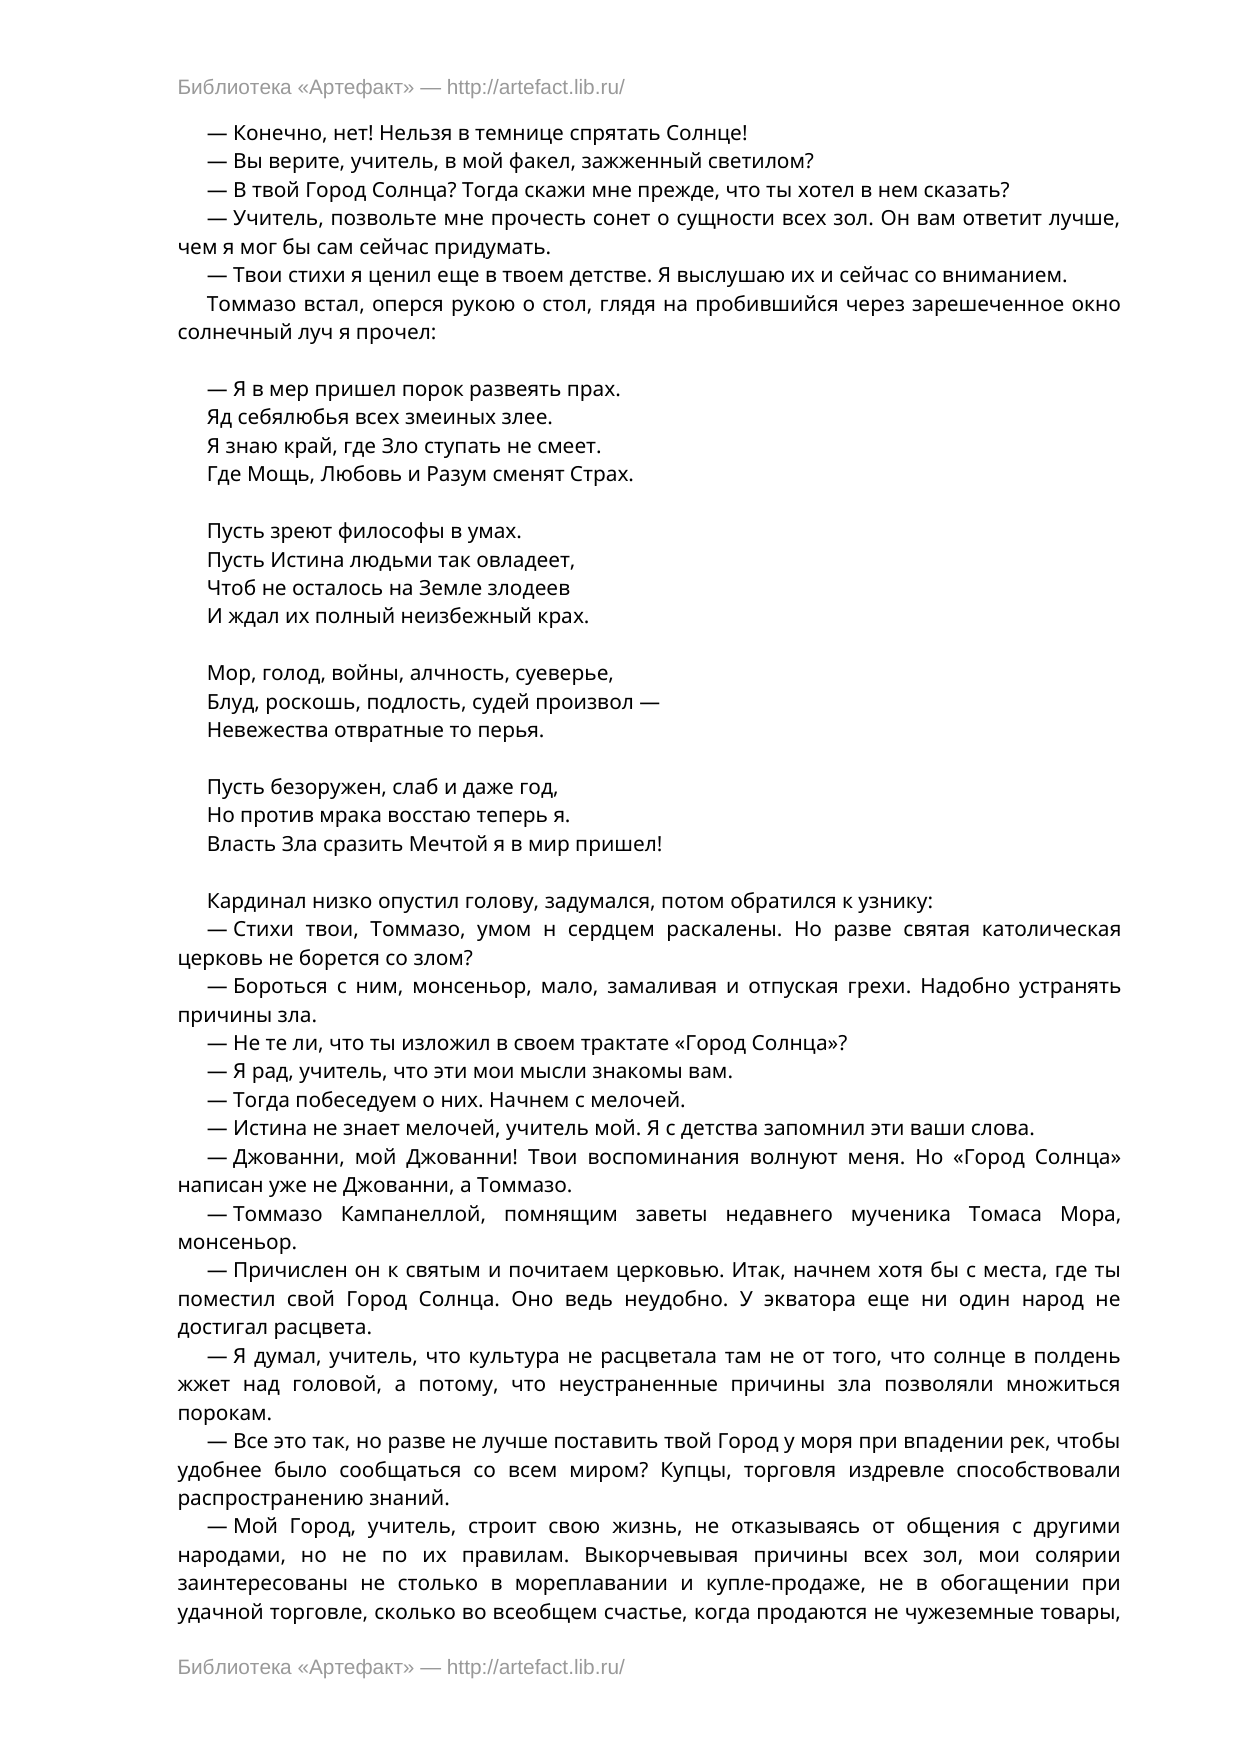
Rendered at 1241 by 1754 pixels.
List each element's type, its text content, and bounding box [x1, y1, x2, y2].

text — Вы верите, учитель, в мой факел, зажженный светилом? [177, 147, 1122, 175]
text — Истина не знает мелочей, учитель мой. Я с детства запомнил эти ваши слова. [177, 1113, 1122, 1142]
text Пусть безоружен, слаб и даже год, [177, 772, 1122, 801]
text Чтоб не осталось на Земле злодеев [177, 573, 1122, 602]
text Но против мрака восстаю теперь я. [177, 801, 1122, 829]
text — Причислен он к святым и почитаем церковью. Итак, начнем хотя бы с места, где ты поместил свой Город Солнца. Оно ведь неудобно. У экватора еще ни один народ не достигал расцвета. [177, 1256, 1122, 1341]
text Где Мощь, Любовь и Разум сменят Страх. [177, 459, 1122, 488]
text Томмазо встал, оперся рукою о стол, глядя на пробившийся через зарешеченное окно солнечный луч я прочел: [177, 289, 1122, 346]
text — Бороться с ним, монсеньор, мало, замаливая и отпуская грехи. Надобно устранять причины зла. [177, 971, 1122, 1028]
text — Не те ли, что ты изложил в своем трактате «Город Солнца»? [177, 1028, 1122, 1057]
text — Все это так, но разве не лучше поставить твой Город у моря при впадении рек, чтобы удобнее было сообщаться со всем миром? Купцы, торговля издревле способствовали распространению знаний. [177, 1426, 1122, 1512]
text — Джованни, мой Джованни! Твои воспоминания волнуют меня. Но «Город Солнца» написан уже не Джованни, а Томмазо. [177, 1142, 1122, 1199]
text — Томмазо Кампанеллой, помнящим заветы недавнего мученика Томаса Мора, монсеньор. [177, 1199, 1122, 1256]
text — Учитель, позвольте мне прочесть сонет о сущности всех зол. Он вам ответит лучше, чем я мог бы сам сейчас придумать. [177, 203, 1122, 260]
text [177, 1512, 1122, 1625]
text — Я рад, учитель, что эти мои мысли знакомы вам. [177, 1057, 1122, 1085]
text Я знаю край, где Зло ступать не смеет. [177, 431, 1122, 459]
text Власть Зла сразить Мечтой я в мир пришел! [177, 829, 1122, 857]
text Пусть зреют философы в умах. [177, 516, 1122, 545]
text Невежества отвратные то перья. [177, 715, 1122, 744]
text — В твой Город Солнца? Тогда скажи мне прежде, что ты хотел в нем сказать? [177, 175, 1122, 203]
text — Твои стихи я ценил еще в твоем детстве. Я выслушаю их и сейчас со вниманием. [177, 260, 1122, 289]
text Кардинал низко опустил голову, задумался, потом обратился к узнику: [177, 886, 1122, 914]
text Мор, голод, войны, алчность, суеверье, [177, 658, 1122, 687]
text — Я в мер пришел порок развеять прах. [177, 374, 1122, 402]
text — Конечно, нет! Нельзя в темнице спрятать Солнце! [177, 118, 1122, 147]
text Пусть Истина людьми так овладеет, [177, 545, 1122, 573]
text Яд себялюбья всех змеиных злее. [177, 402, 1122, 431]
text И ждал их полный неизбежный крах. [177, 602, 1122, 630]
text Блуд, роскошь, подлость, судей произвол — [177, 687, 1122, 715]
text — Я думал, учитель, что культура не расцветала там не от того, что солнце в полдень жжет над головой, а потому, что неустраненные причины зла позволяли множиться порокам. [177, 1341, 1122, 1426]
text — Стихи твои, Томмазо, умом н сердцем раскалены. Но разве святая католическая церковь не борется со злом? [177, 914, 1122, 971]
text — Тогда побеседуем о них. Начнем с мелочей. [177, 1085, 1122, 1113]
